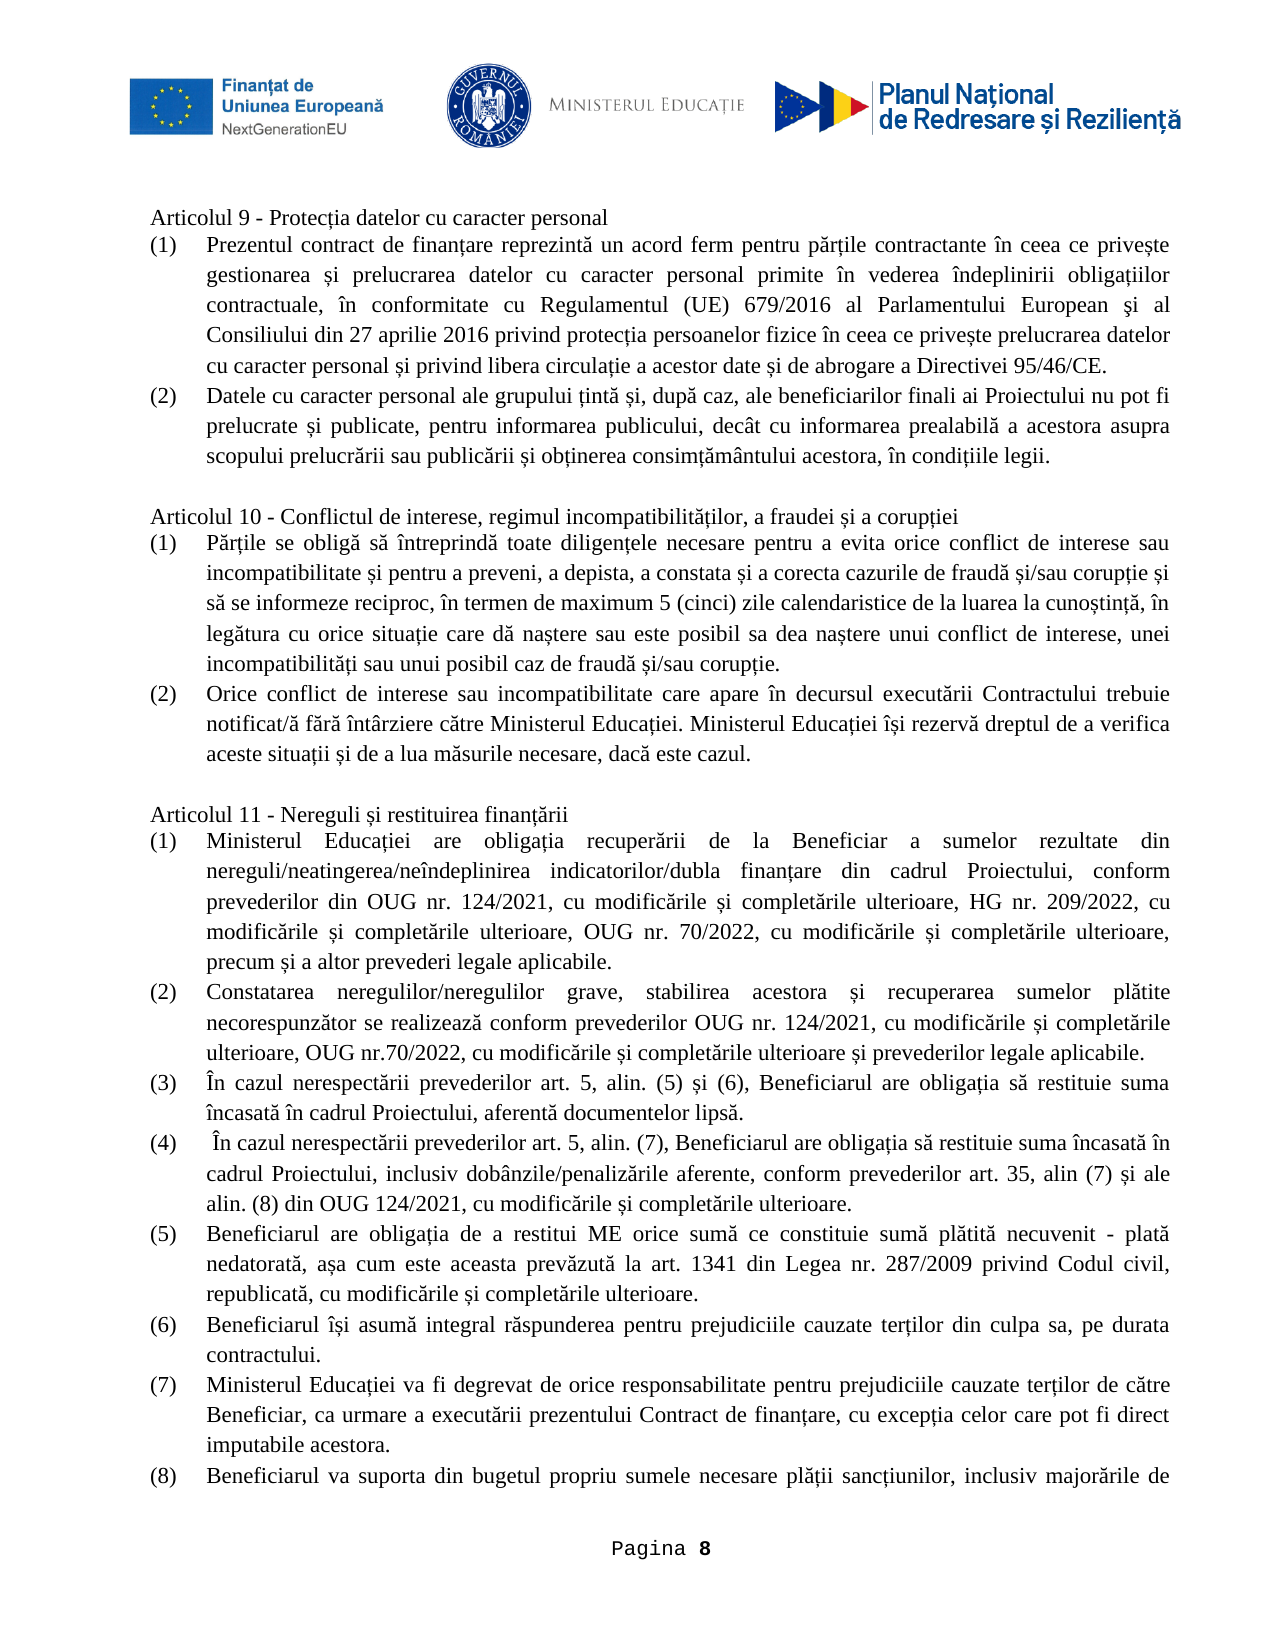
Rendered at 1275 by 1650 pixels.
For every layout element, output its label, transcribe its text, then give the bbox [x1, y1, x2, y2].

list Ministerul Educației are obligația recuperării de la Beneficiar a sumelor rezultate din nereguli/neatingerea/neîndeplinirea indicatorilor/dubla finanțare din cadrul Proiectului, conform prevederilor din OUG nr. 124/2021, cu modificările și completările ulterioare, HG nr. 209/2022, cu modificările și completările ulterioare, OUG nr. 70/2022, cu modificările și completările ulterioare, precum și a altor prevederi legale aplicabile. [150, 827, 1172, 974]
text (2) Datele cu caracter personal ale grupului țintă și, după caz, ale beneficiarilor finali ai Proiectului nu pot fi prelucrate și publicate, pentru informarea publicului, decât cu informarea prealabilă a acestora asupra scopului prelucrării sau publicării și obținerea consimțământului acestora, în condițiile legii. [150, 382, 1172, 469]
list Părțile se obligă să întreprindă toate diligențele necesare pentru a evita orice conflict de interese sau incompatibilitate și pentru a preveni, a depista, a constata și a corecta cazurile de fraudă și/sau corupție și să se informeze reciproc, în termen de maximum 5 (cinci) zile calendaristice de la luarea la cunoștință, în legătura cu orice situație care dă naștere sau este posibil sa dea naștere unui conflict de interese, unei incompatibilități sau unui posibil caz de fraudă și/sau corupție. [150, 529, 1172, 676]
text (1) Prezentul contract de finanțare reprezintă un acord ferm pentru părțile contractante în ceea ce privește gestionarea și prelucrarea datelor cu caracter personal primite în vederea îndeplinirii obligațiilor contractuale, în conformitate cu Regulamentul (UE) 679/2016 al Parlamentului European şi al Consiliului din 27 aprilie 2016 privind protecția persoanelor fizice în ceea ce privește prelucrarea datelor cu caracter personal și privind libera circulație a acestor date și de abrogare a Directivei 95/46/CE. [150, 231, 1172, 378]
list În cazul nerespectării prevederilor art. 5, alin. (5) și (6), Beneficiarul are obligația să restituie suma încasată în cadrul Proiectului, aferentă documentelor lipsă. [150, 1069, 1172, 1126]
picture [768, 74, 1185, 140]
text Articolul 9 - Protecția datelor cu caracter personal [150, 204, 1172, 231]
picture [445, 62, 746, 148]
picture [127, 67, 384, 140]
text Articolul 11 - Nereguli și restituirea finanțării [150, 801, 1172, 827]
list Constatarea neregulilor/neregulilor grave, stabilirea acestora și recuperarea sumelor plătite necorespunzător se realizează conform prevederilor OUG nr. 124/2021, cu modificările și completările ulterioare, OUG nr.70/2022, cu modificările și completările ulterioare și prevederilor legale aplicabile. [150, 978, 1172, 1065]
list Beneficiarul are obligația de a restitui ME orice sumă ce constituie sumă plătită necuvenit - plată nedatorată, așa cum este aceasta prevăzută la art. 1341 din Legea nr. 287/2009 privind Codul civil, republicată, cu modificările și completările ulterioare. [150, 1220, 1172, 1307]
list Ministerul Educației va fi degrevat de orice responsabilitate pentru prejudiciile cauzate terților de către Beneficiar, ca urmare a executării prezentului Contract de finanțare, cu excepția celor care pot fi direct imputabile acestora. [150, 1371, 1172, 1458]
text Articolul 10 - Conflictul de interese, regimul incompatibilităților, a fraudei și a corupției [150, 503, 1172, 529]
list În cazul nerespectării prevederilor art. 5, alin. (7), Beneficiarul are obligația să restituie suma încasată în cadrul Proiectului, inclusiv dobânzile/penalizările aferente, conform prevederilor art. 35, alin (7) și ale alin. (8) din OUG 124/2021, cu modificările și completările ulterioare. [150, 1129, 1172, 1216]
list Orice conflict de interese sau incompatibilitate care apare în decursul executării Contractului trebuie notificat/ă fără întârziere către Ministerul Educației. Ministerul Educației își rezervă dreptul de a verifica aceste situații și de a lua măsurile necesare, dacă este cazul. [150, 680, 1172, 767]
list Beneficiarul își asumă integral răspunderea pentru prejudiciile cauzate terților din culpa sa, pe durata contractului. [150, 1311, 1172, 1367]
